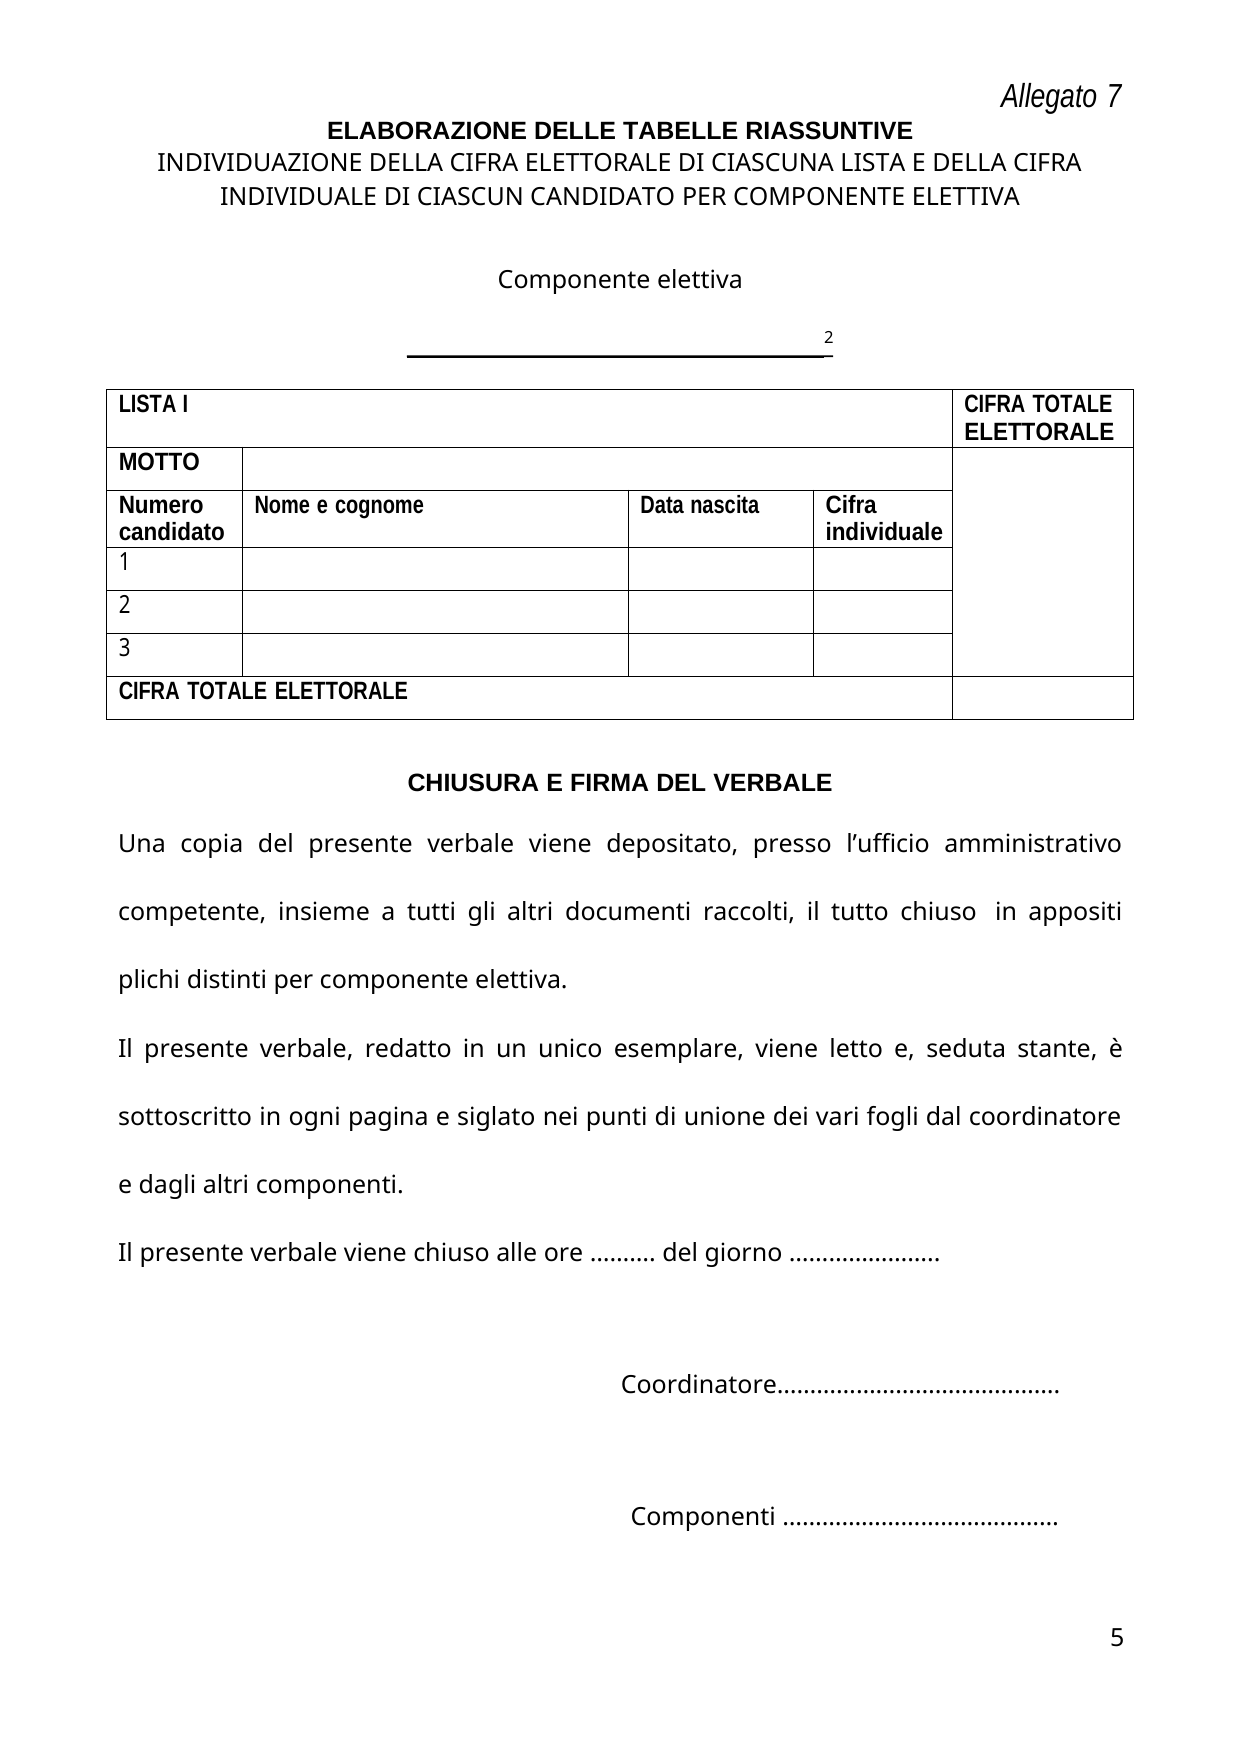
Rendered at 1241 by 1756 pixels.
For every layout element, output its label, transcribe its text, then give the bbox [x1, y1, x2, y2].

text INDIVIDUAZIONE DELLA CIFRA ELETTORALE DI CIASCUNA LISTA E DELLA CIFRA INDIVIDUALE DI CIASCUN CANDIDATO PER COMPONENTE ELETTIVA [131, 144, 1108, 213]
table_cell [629, 548, 813, 590]
table_cell [243, 634, 628, 676]
table_cell [243, 591, 628, 633]
subtitle CHIUSURA E FIRMA DEL VERBALE [131, 768, 1108, 797]
text Una copia del presente verbale viene depositato, presso l’ufficio amministrativo competente, insieme a tutti gli altri documenti raccolti, il tutto chiuso in appositi plichi distinti per componente elettiva. [118, 826, 1122, 996]
text Coordinatore……………………………………. [621, 1367, 1146, 1401]
table_cell CIFRA TOTALE ELETTORALE [107, 677, 952, 719]
table_cell 1 [107, 548, 242, 590]
table_cell [814, 634, 952, 676]
table_cell [953, 448, 1133, 676]
table_cell Numero candidato [107, 491, 242, 547]
text Componente elettiva [131, 262, 1108, 296]
subtitle ELABORAZIONE DELLE TABELLE RIASSUNTIVE [131, 116, 1108, 144]
table_cell [629, 591, 813, 633]
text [630, 1498, 1146, 1532]
table_cell 3 [107, 634, 242, 676]
table_cell [814, 591, 952, 633]
text Il presente verbale, redatto in un unico esemplare, viene letto e, seduta stante, è sottoscritto in ogni pagina e siglato nei punti di unione dei vari fogli dal coordinatore e dagli altri componenti. [118, 1030, 1123, 1201]
table_cell MOTTO [107, 448, 242, 489]
table_cell Cifra individuale [814, 491, 952, 547]
text 2 [96, 326, 833, 348]
table_cell Nome e cognome [243, 491, 628, 547]
text Il presente verbale viene chiuso alle ore ………. del giorno ………………….. [118, 1235, 1146, 1269]
table_cell [814, 548, 952, 590]
table_header LISTA I [107, 390, 952, 447]
table_cell [243, 548, 628, 590]
table_cell Data nascita [629, 491, 813, 547]
table_cell [243, 448, 952, 489]
table_cell [953, 677, 1133, 719]
table_header CIFRA TOTALE ELETTORALE [953, 390, 1133, 447]
table_cell [629, 634, 813, 676]
table_cell 2 [107, 591, 242, 633]
